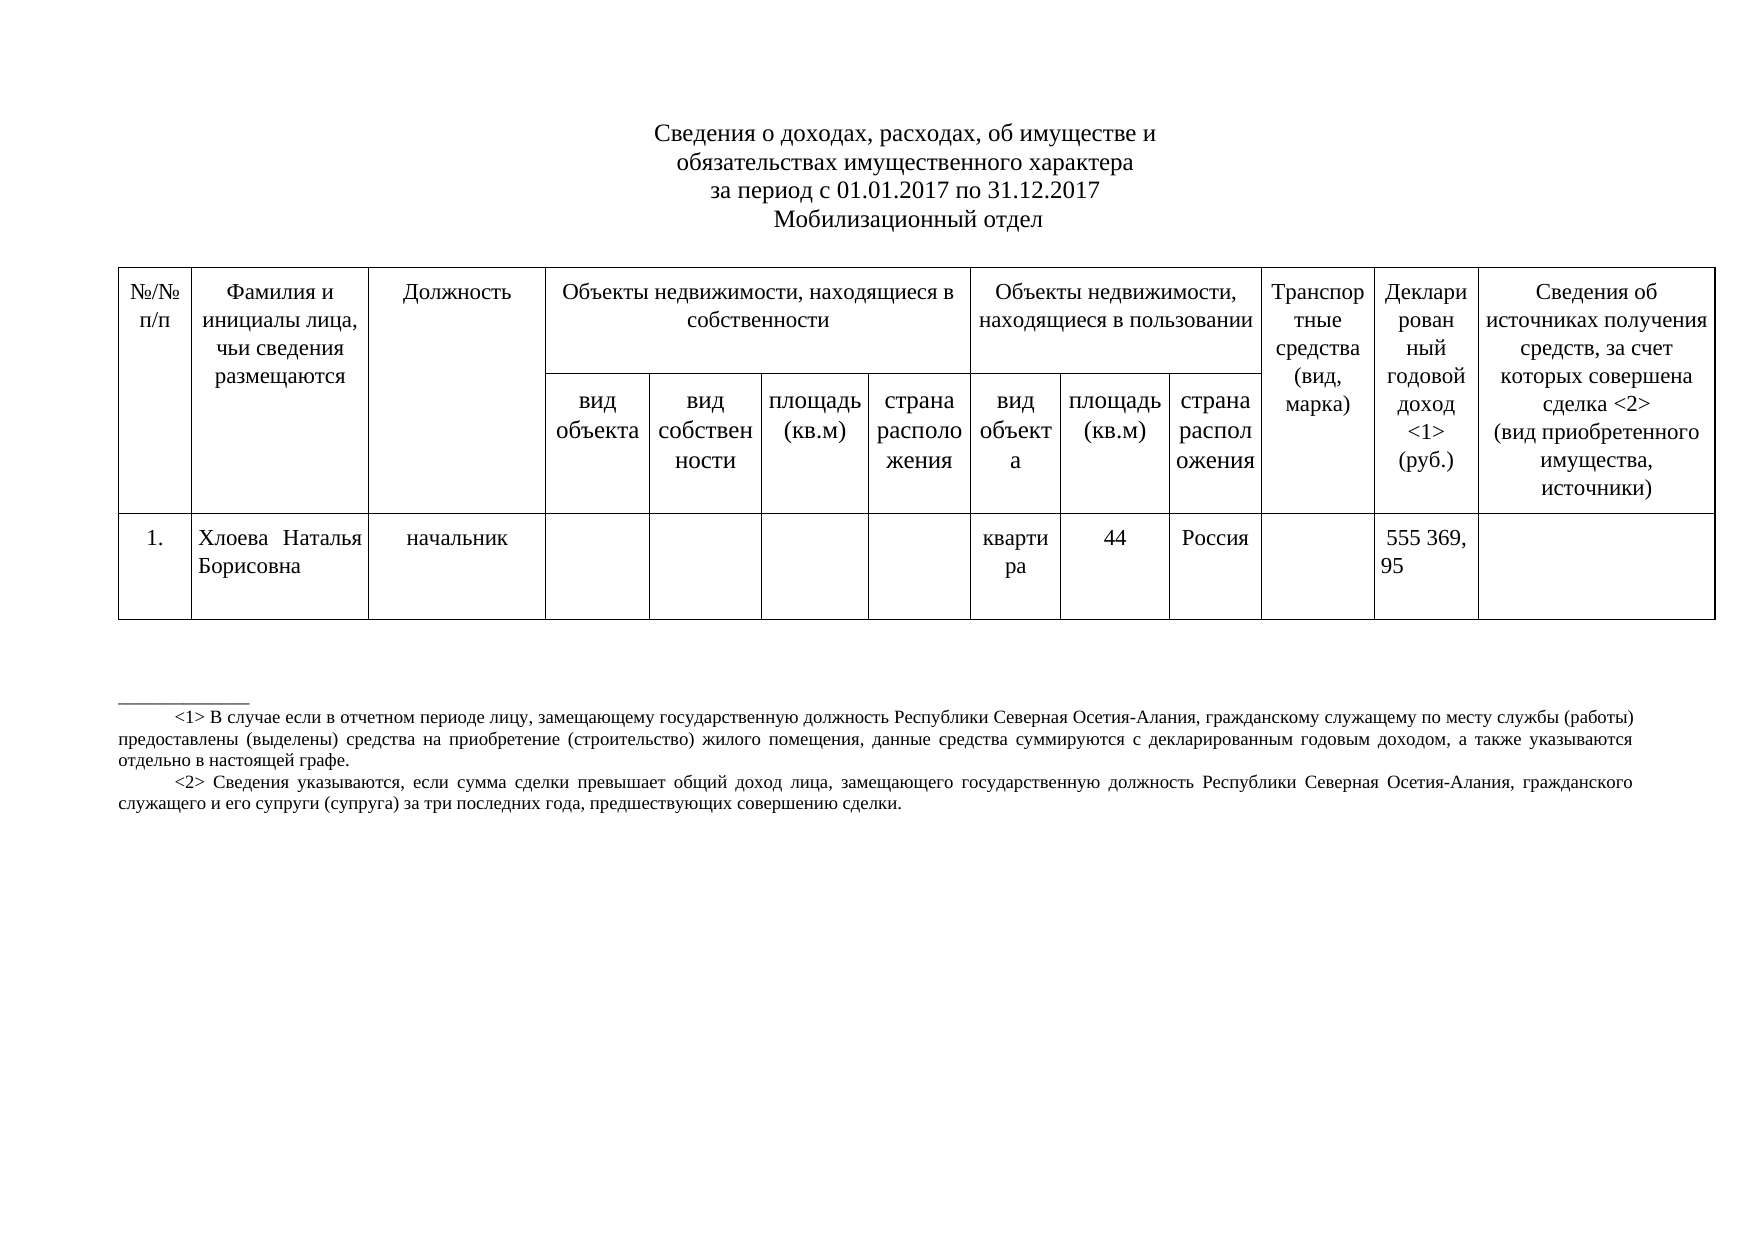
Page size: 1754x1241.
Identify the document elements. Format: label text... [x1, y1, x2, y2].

table_header №/№ п/п [119, 268, 191, 513]
table_header Фамилия и инициалы лица, чьи сведения размещаются [192, 268, 368, 513]
table_cell вид объекта [971, 374, 1060, 513]
table_cell [1262, 514, 1374, 619]
text Мобилизационный отдел [118, 204, 1636, 233]
table_cell [869, 514, 970, 619]
text ______________ [118, 684, 1636, 706]
table_cell вид объекта [546, 374, 649, 513]
text обязательствах имущественного характера [118, 147, 1636, 176]
table_cell страна расположения [1170, 374, 1261, 513]
text за период с 01.01.2017 по 31.12.2017 [118, 176, 1636, 204]
table_cell 44 [1061, 514, 1169, 619]
table_cell вид собственности [650, 374, 761, 513]
table_cell 555 369,95 [1375, 514, 1478, 619]
table_header Объекты недвижимости, находящиеся в пользовании [971, 268, 1261, 373]
table_cell площадь (кв.м) [762, 374, 868, 513]
table_cell [1479, 514, 1714, 619]
table_cell [650, 514, 761, 619]
text Сведения о доходах, расходах, об имуществе и [118, 118, 1636, 147]
table_header Декларирован ный годовой доход <1> (руб.) [1375, 268, 1478, 513]
table_header Объекты недвижимости, находящиеся в собственности [546, 268, 970, 373]
table_cell квартира [971, 514, 1060, 619]
table_cell Хлоева Наталья Борисовна [192, 514, 368, 619]
table_header Транспортные средства (вид, марка) [1262, 268, 1374, 513]
table_cell площадь (кв.м) [1061, 374, 1169, 513]
table_cell [546, 514, 649, 619]
table_cell начальник [369, 514, 545, 619]
table_cell Россия [1170, 514, 1261, 619]
table_header Сведения об источниках получения средств, за счет которых совершена сделка <2> (вид приобретенного имущества, источники) [1479, 268, 1714, 513]
table_cell страна расположения [869, 374, 970, 513]
text <2> Сведения указываются, если сумма сделки превышает общий доход лица, замещающего государственную должность Республики Северная Осетия-Алания, гражданского служащего и его супруги (супруга) за три последних года, предшествующих совершению сделки. [118, 771, 1636, 814]
table_cell [762, 514, 868, 619]
table_header Должность [369, 268, 545, 513]
table_cell 1. [119, 514, 191, 619]
text <1> В случае если в отчетном периоде лицу, замещающему государственную должность Республики Северная Осетия-Алания, гражданскому служащему по месту службы (работы) предоставлены (выделены) средства на приобретение (строительство) жилого помещения, данные средства суммируются с декларированным годовым доходом, а также указываются отдельно в настоящей графе. [118, 706, 1636, 771]
